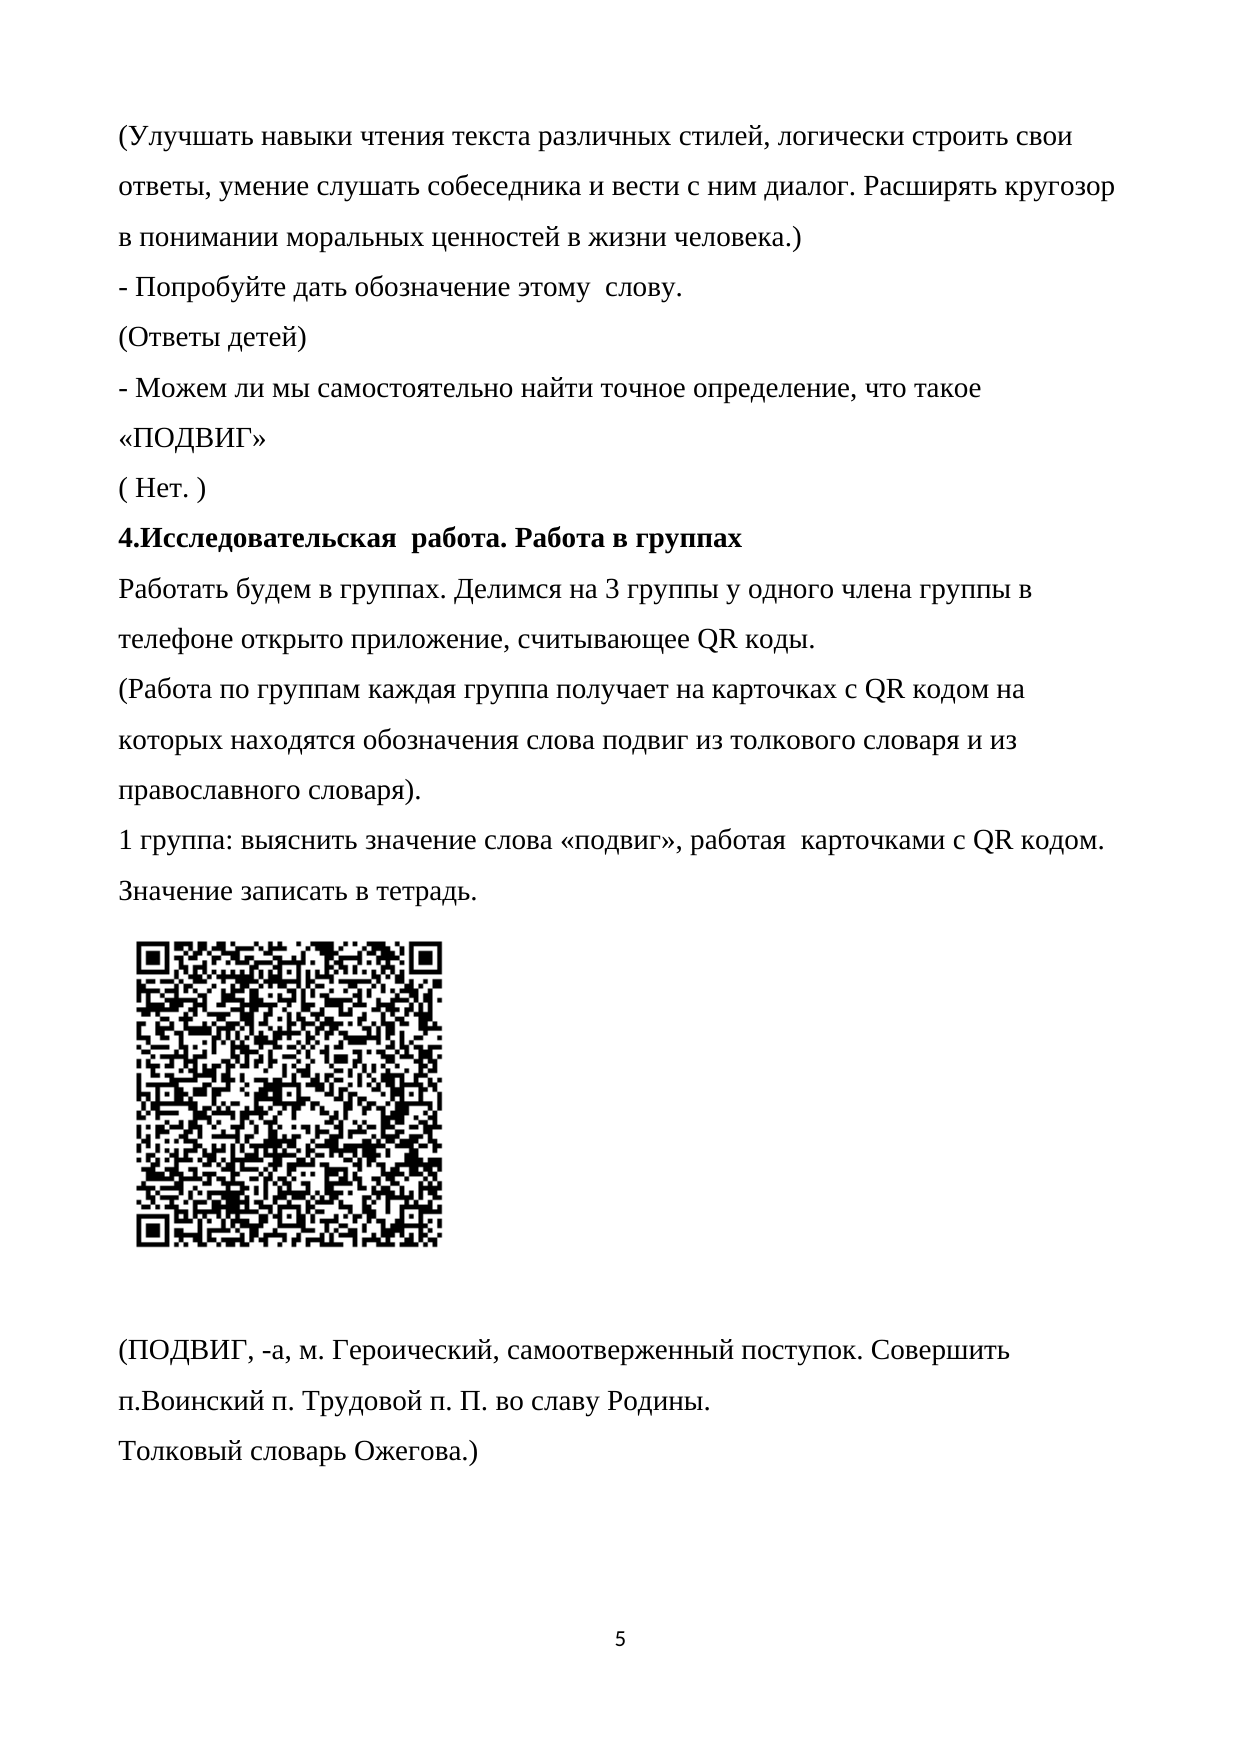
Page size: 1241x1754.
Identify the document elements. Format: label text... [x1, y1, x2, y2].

text Толковый словарь Ожегова.) [118, 1433, 1122, 1467]
picture [118, 923, 461, 1266]
text (Работа по группам каждая группа получает на карточках с QR кодом на которых находятся обозначения слова подвиг из толкового словаря и из православного словаря). [118, 672, 1122, 806]
text (ПОДВИГ, -а, м. Героический, самоотверженный поступок. Совершить п.Воинский п. Трудовой п. П. во славу Родины. [118, 1332, 1122, 1416]
text (Ответы детей) [118, 319, 1122, 353]
text ( Нет. ) [118, 470, 1122, 504]
text Работать будем в группах. Делимся на 3 группы у одного члена группы в телефоне открыто приложение, считывающее QR коды. [118, 571, 1122, 655]
text (Улучшать навыки чтения текста различных стилей, логически строить свои ответы, умение слушать собеседника и вести с ним диалог. Расширять кругозор в понимании моральных ценностей в жизни человека.) [118, 118, 1122, 252]
text 4.Исследовательская работа. Работа в группах [118, 521, 1122, 554]
text - Можем ли мы самостоятельно найти точное определение, что такое «ПОДВИГ» [118, 370, 1122, 453]
text 1 группа: выяснить значение слова «подвиг», работая карточками с QR кодом. Значение записать в тетрадь. [118, 822, 1122, 906]
text - Попробуйте дать обозначение этому слову. [118, 269, 1122, 303]
